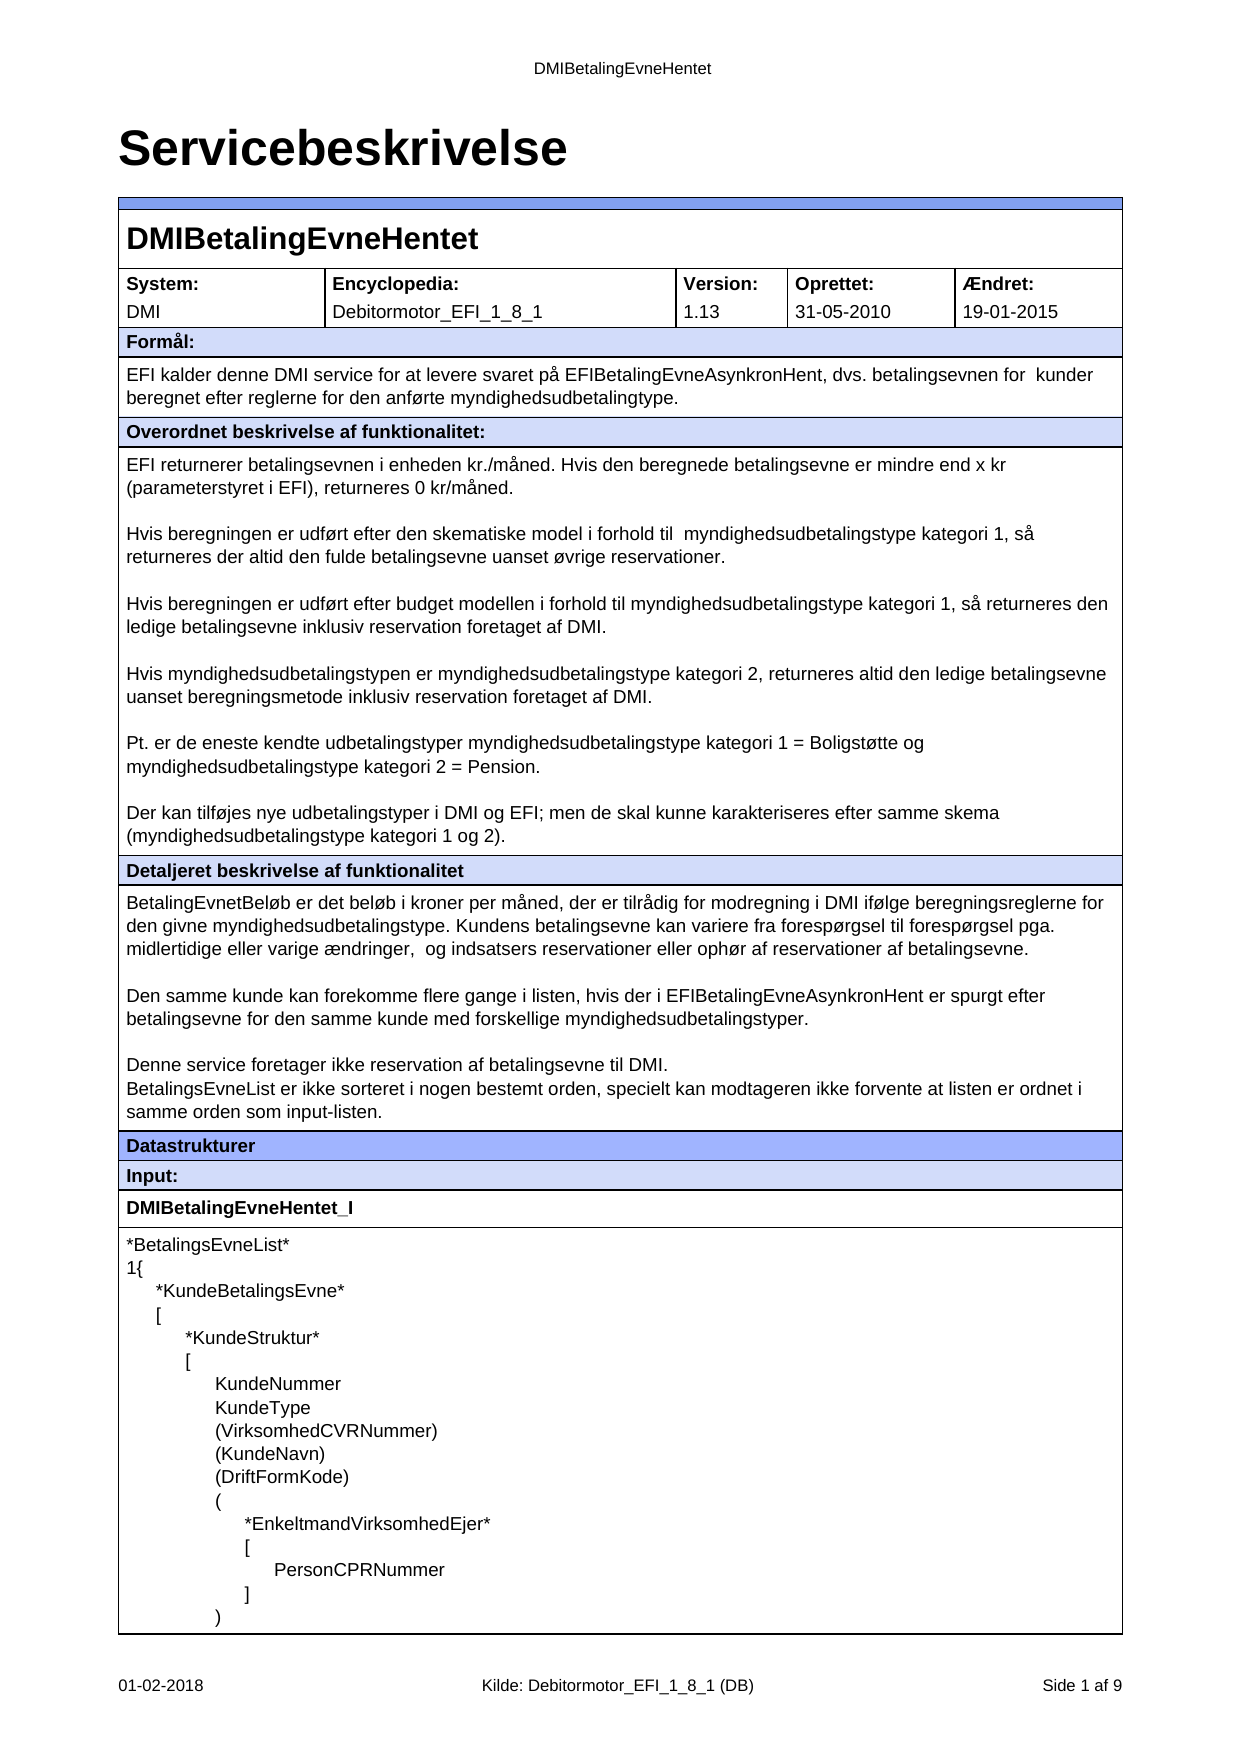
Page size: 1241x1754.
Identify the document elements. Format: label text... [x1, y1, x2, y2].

table_cell DMI [119, 297, 324, 327]
table_cell System: [119, 269, 324, 297]
table_cell Debitormotor_EFI_1_8_1 [326, 297, 675, 327]
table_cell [119, 1228, 1122, 1633]
table_header [119, 198, 1122, 209]
table_cell EFI kalder denne DMI service for at levere svaret på EFIBetalingEvneAsynkronHent, dvs. betalingsevnen for kunder beregnet efter reglerne for den anførte myndighedsudbetalingtype. [119, 358, 1122, 416]
table_cell Version: [677, 269, 787, 297]
table_cell DMIBetalingEvneHentet [119, 210, 1122, 268]
table_cell EFI returnerer betalingsevnen i enheden kr./måned. Hvis den beregnede betalingsevne er mindre end x kr (parameterstyret i EFI), returneres 0 kr/måned. Hvis beregningen er udført efter den skematiske model i forhold til myndighedsudbetalingstype kategori 1, så returneres der altid den fulde betalingsevne uanset øvrige reservationer. Hvis beregningen er udført efter budget modellen i forhold til myndighedsudbetalingstype kategori 1, så returneres den ledige betalingsevne inklusiv reservation foretaget af DMI. Hvis myndighedsudbetalingstypen er myndighedsudbetalingstype kategori 2, returneres altid den ledige betalingsevne uanset beregningsmetode inklusiv reservation foretaget af DMI. Pt. er de eneste kendte udbetalingstyper myndighedsudbetalingstype kategori 1 = Boligstøtte og myndighedsudbetalingstype kategori 2 = Pension. Der kan tilføjes nye udbetalingstyper i DMI og EFI; men de skal kunne karakteriseres efter samme skema (myndighedsudbetalingstype kategori 1 og 2). [119, 448, 1122, 855]
table_cell Oprettet: [788, 269, 954, 297]
table_cell Detaljeret beskrivelse af funktionalitet [119, 856, 1122, 884]
table_cell Input: [119, 1161, 1122, 1189]
table_cell 1.13 [677, 297, 787, 327]
table_cell Datastrukturer [119, 1132, 1122, 1160]
table_cell Ændret: [956, 269, 1122, 297]
table_cell BetalingEvnetBeløb er det beløb i kroner per måned, der er tilrådig for modregning i DMI ifølge beregningsreglerne for den givne myndighedsudbetalingstype. Kundens betalingsevne kan variere fra forespørgsel til forespørgsel pga. midlertidige eller varige ændringer, og indsatsers reservationer eller ophør af reservationer af betalingsevne. Den samme kunde kan forekomme flere gange i listen, hvis der i EFIBetalingEvneAsynkronHent er spurgt efter betalingsevne for den samme kunde med forskellige myndighedsudbetalingstyper. Denne service foretager ikke reservation af betalingsevne til DMI. BetalingsEvneList er ikke sorteret i nogen bestemt orden, specielt kan modtageren ikke forvente at listen er ordnet i samme orden som input-listen. [119, 886, 1122, 1130]
table_cell 19-01-2015 [956, 297, 1122, 327]
table_cell 31-05-2010 [788, 297, 954, 327]
table_cell Encyclopedia: [326, 269, 675, 297]
title Servicebeskrivelse [118, 118, 1122, 176]
table_cell DMIBetalingEvneHentet_I [119, 1191, 1122, 1226]
table_cell Formål: [119, 328, 1122, 356]
table_cell Overordnet beskrivelse af funktionalitet: [119, 418, 1122, 446]
